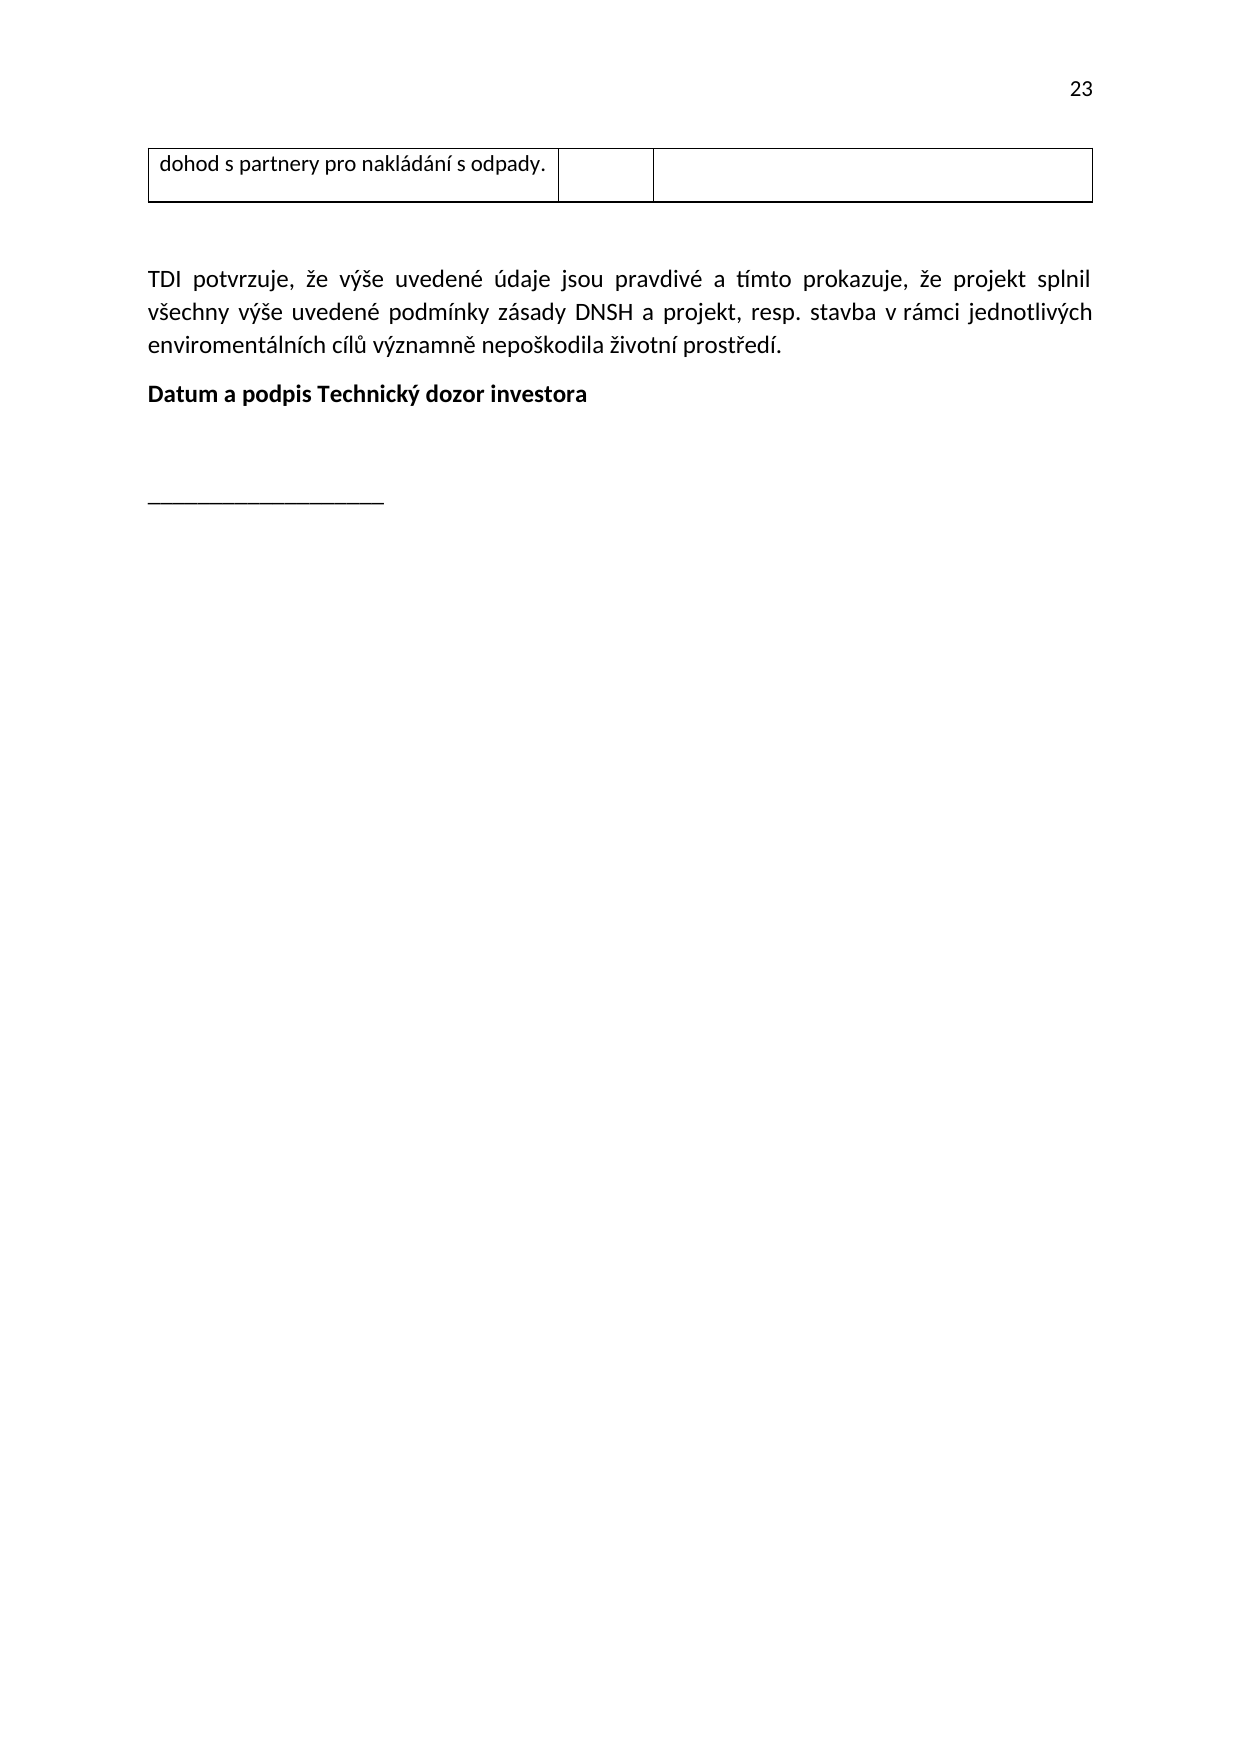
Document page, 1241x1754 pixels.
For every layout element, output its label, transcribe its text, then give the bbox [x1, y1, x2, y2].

text ___________________ [148, 477, 1093, 508]
text Datum a podpis Technický dozor investora [148, 378, 1093, 409]
text TDI potvrzuje, že výše uvedené údaje jsou pravdivé a tímto prokazuje, že projekt splnil všechny výše uvedené podmínky zásady DNSH a projekt, resp. stavba v rámci jednotlivých enviromentálních cílů významně nepoškodila životní prostředí. [148, 263, 1093, 359]
table_cell [654, 149, 1092, 201]
table_cell [559, 149, 653, 201]
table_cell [149, 149, 558, 201]
